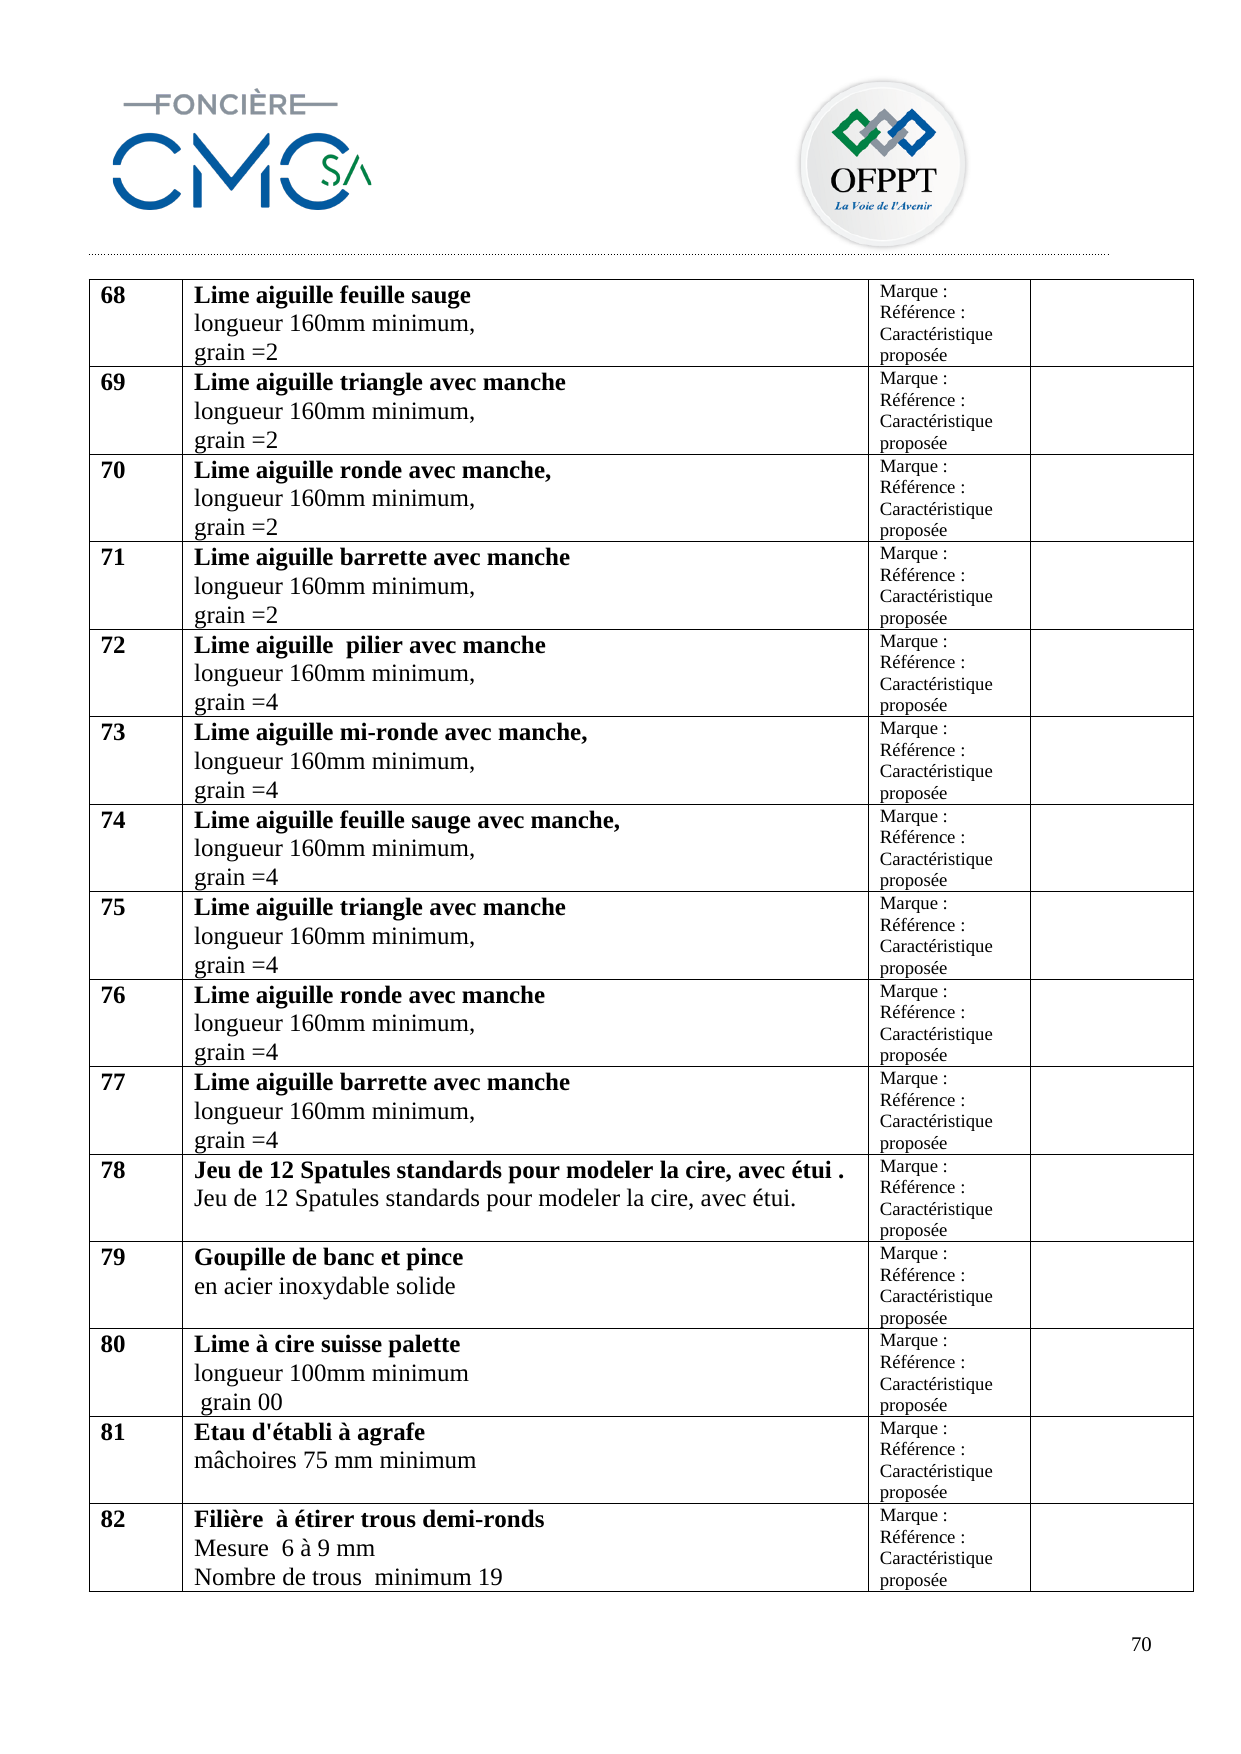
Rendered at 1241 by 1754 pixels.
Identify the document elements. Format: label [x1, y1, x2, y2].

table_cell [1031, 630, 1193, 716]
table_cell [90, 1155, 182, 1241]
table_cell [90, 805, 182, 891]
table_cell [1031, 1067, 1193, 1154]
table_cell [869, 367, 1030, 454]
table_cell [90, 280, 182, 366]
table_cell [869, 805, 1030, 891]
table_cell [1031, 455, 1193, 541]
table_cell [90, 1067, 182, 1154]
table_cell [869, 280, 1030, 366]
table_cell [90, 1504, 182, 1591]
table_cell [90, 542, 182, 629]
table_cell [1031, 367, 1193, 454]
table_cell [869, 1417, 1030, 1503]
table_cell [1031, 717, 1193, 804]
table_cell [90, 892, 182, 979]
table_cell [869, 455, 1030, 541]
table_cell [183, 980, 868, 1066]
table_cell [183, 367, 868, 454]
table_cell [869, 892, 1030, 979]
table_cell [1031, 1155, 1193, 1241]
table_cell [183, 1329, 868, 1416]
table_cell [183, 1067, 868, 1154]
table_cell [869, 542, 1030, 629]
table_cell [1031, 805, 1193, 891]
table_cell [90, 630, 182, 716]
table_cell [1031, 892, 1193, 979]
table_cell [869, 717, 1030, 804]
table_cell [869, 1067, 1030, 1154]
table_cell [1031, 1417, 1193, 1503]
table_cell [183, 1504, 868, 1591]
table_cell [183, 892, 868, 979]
picture [112, 88, 372, 210]
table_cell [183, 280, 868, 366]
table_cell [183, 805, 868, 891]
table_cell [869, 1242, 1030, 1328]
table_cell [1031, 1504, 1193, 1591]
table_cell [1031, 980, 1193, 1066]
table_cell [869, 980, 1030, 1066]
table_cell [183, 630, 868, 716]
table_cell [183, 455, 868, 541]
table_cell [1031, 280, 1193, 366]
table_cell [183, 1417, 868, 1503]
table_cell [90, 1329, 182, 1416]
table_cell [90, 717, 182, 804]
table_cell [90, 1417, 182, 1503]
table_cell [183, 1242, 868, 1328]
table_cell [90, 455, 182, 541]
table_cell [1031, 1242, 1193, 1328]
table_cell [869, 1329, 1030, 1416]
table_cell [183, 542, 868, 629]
picture [792, 73, 973, 254]
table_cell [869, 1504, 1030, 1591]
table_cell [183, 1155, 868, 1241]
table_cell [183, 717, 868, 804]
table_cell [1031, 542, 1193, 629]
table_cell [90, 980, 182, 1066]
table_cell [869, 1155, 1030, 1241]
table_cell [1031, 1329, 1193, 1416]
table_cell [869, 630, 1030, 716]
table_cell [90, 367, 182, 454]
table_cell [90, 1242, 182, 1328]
